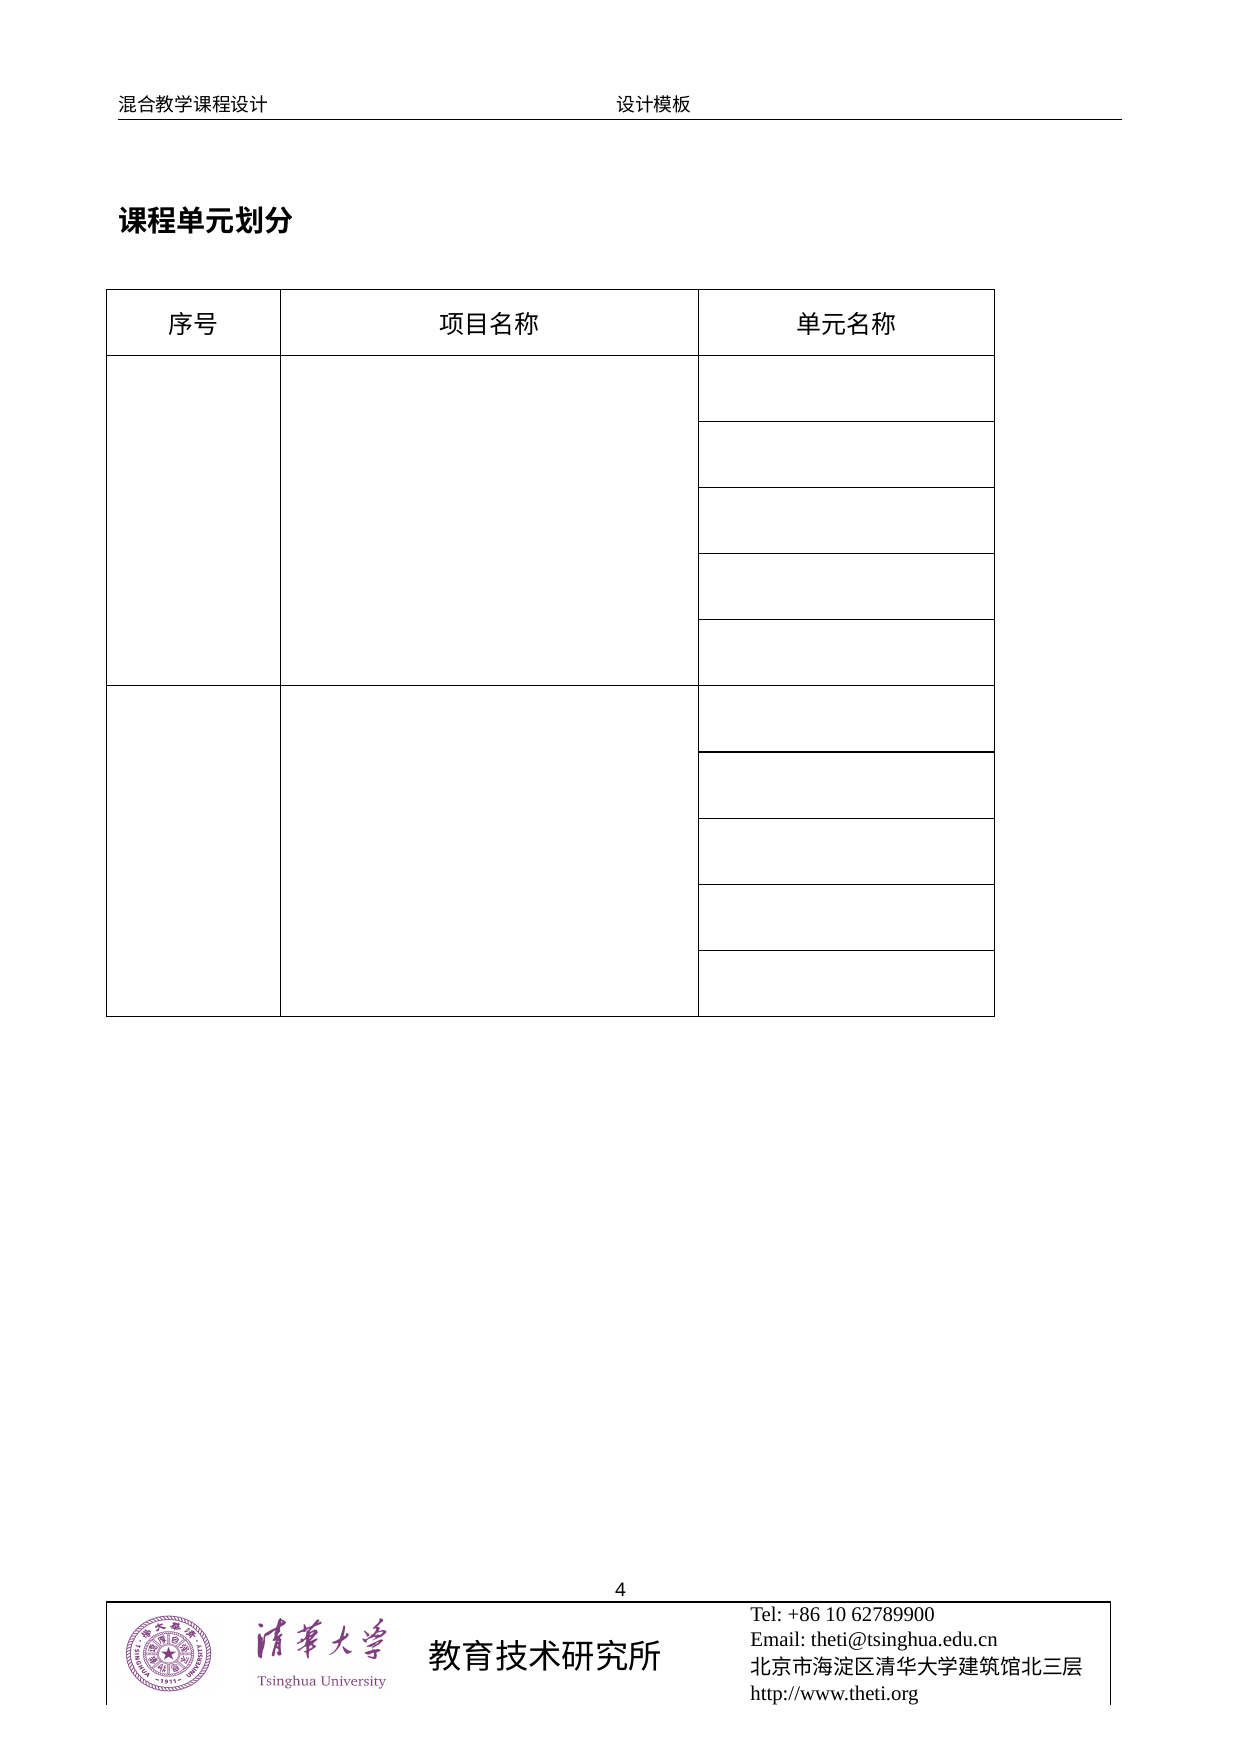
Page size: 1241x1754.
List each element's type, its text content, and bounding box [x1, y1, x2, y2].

picture [251, 1616, 393, 1691]
table_cell [281, 686, 698, 1016]
table_cell [699, 885, 994, 949]
table_cell [699, 753, 994, 817]
table_cell [699, 819, 994, 883]
table_cell [281, 356, 698, 685]
table_cell [699, 356, 994, 421]
subtitle 课程单元划分 [118, 187, 1122, 252]
table_cell [699, 422, 994, 487]
table_cell [699, 554, 994, 619]
table_header 项目名称 [281, 290, 698, 355]
table_cell [107, 686, 280, 1016]
table_cell [699, 488, 994, 553]
table_cell [107, 356, 280, 685]
table_cell [699, 951, 994, 1016]
table_header 序号 [107, 290, 280, 355]
table_cell [699, 686, 994, 751]
table_header 单元名称 [699, 290, 994, 355]
table_cell [699, 620, 994, 685]
picture [118, 1615, 219, 1692]
